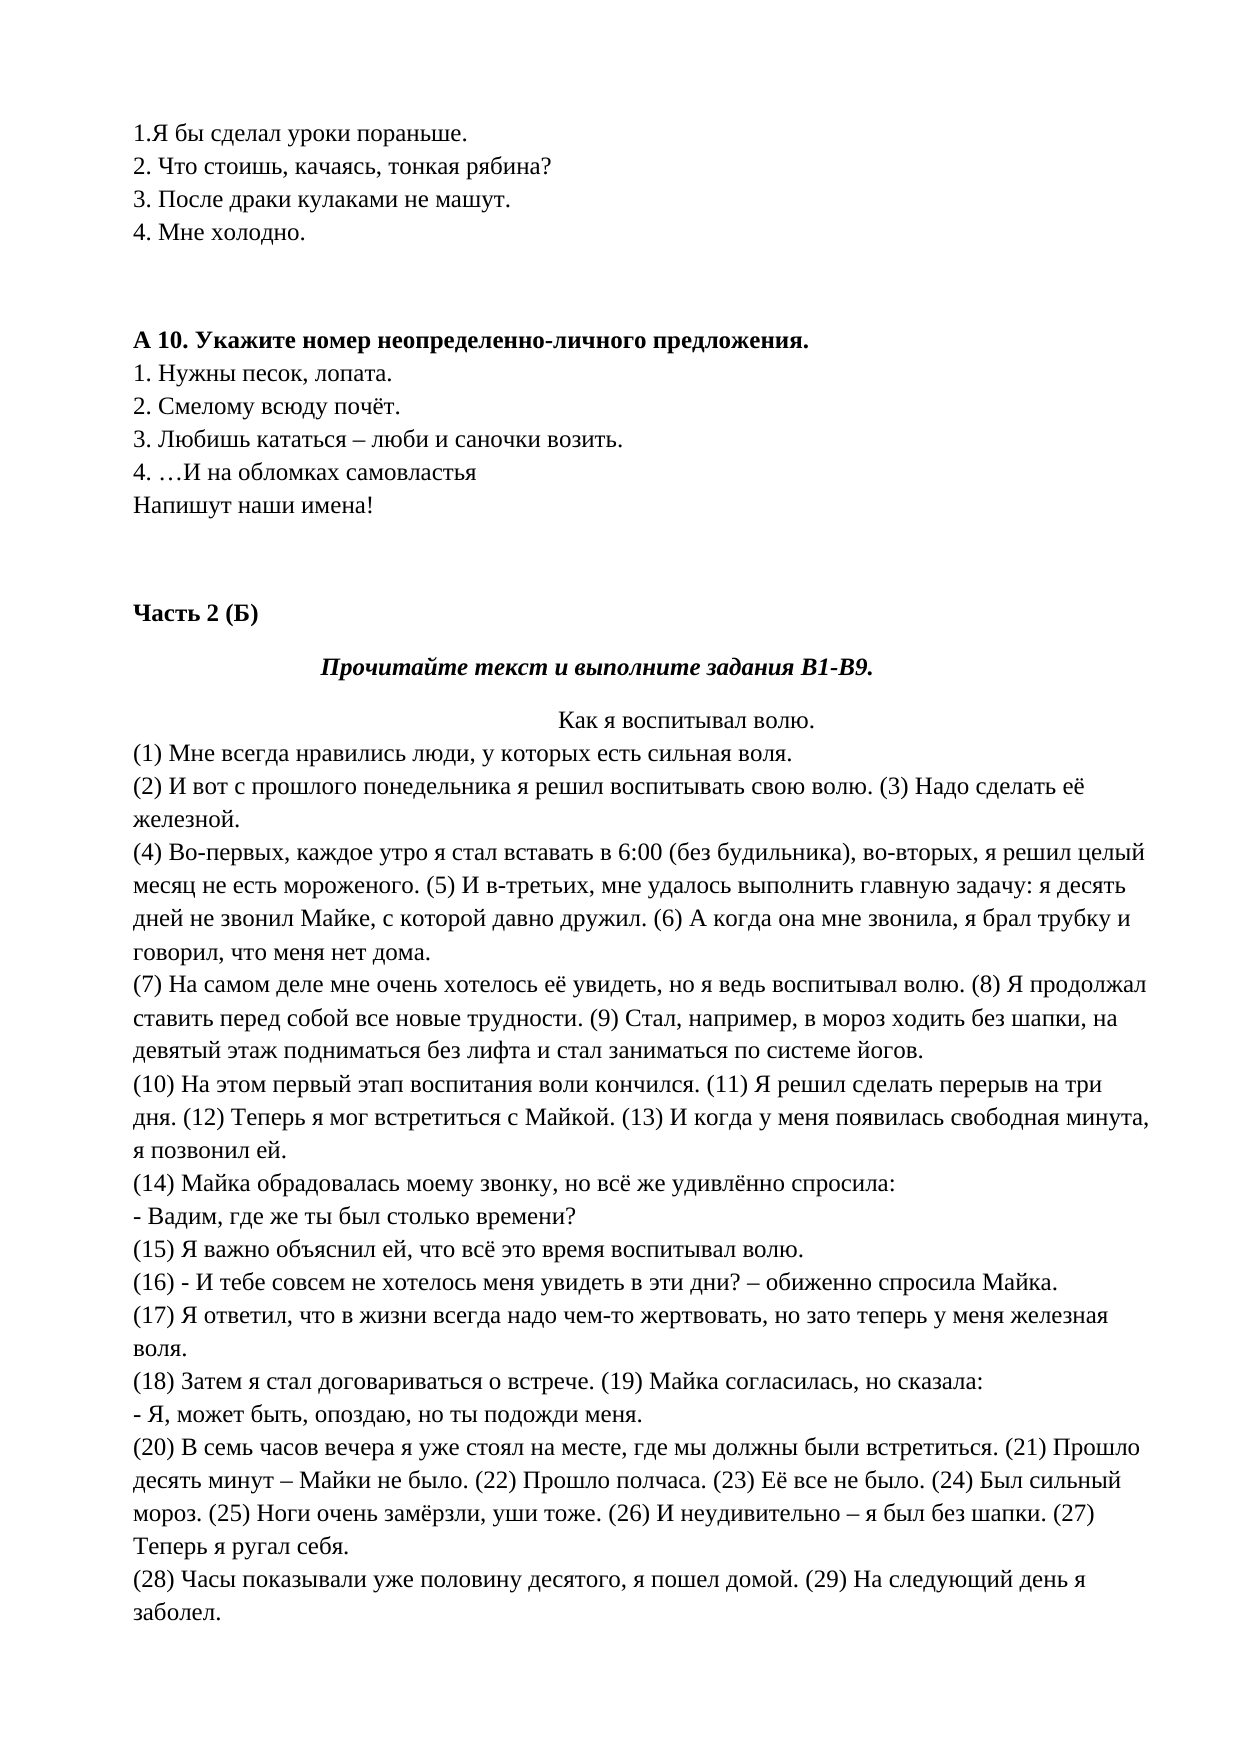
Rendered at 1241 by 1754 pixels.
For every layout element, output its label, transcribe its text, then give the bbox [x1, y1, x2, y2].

text Прочитайте текст и выполните задания В1-В9. [133, 652, 1152, 680]
text А 10. Укажите номер неопределенно-личного предложения. 1. Нужны песок, лопата. 2. Смелому всюду почёт. 3. Любишь кататься – люби и саночки возить. 4. …И на обломках самовластья Напишут наши имена! [133, 325, 1152, 519]
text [133, 705, 1152, 1626]
text 1.Я бы сделал уроки пораньше. 2. Что стоишь, качаясь, тонкая рябина? 3. После драки кулаками не машут. 4. Мне холодно. [133, 118, 1152, 246]
text Часть 2 (Б) [133, 598, 1152, 626]
